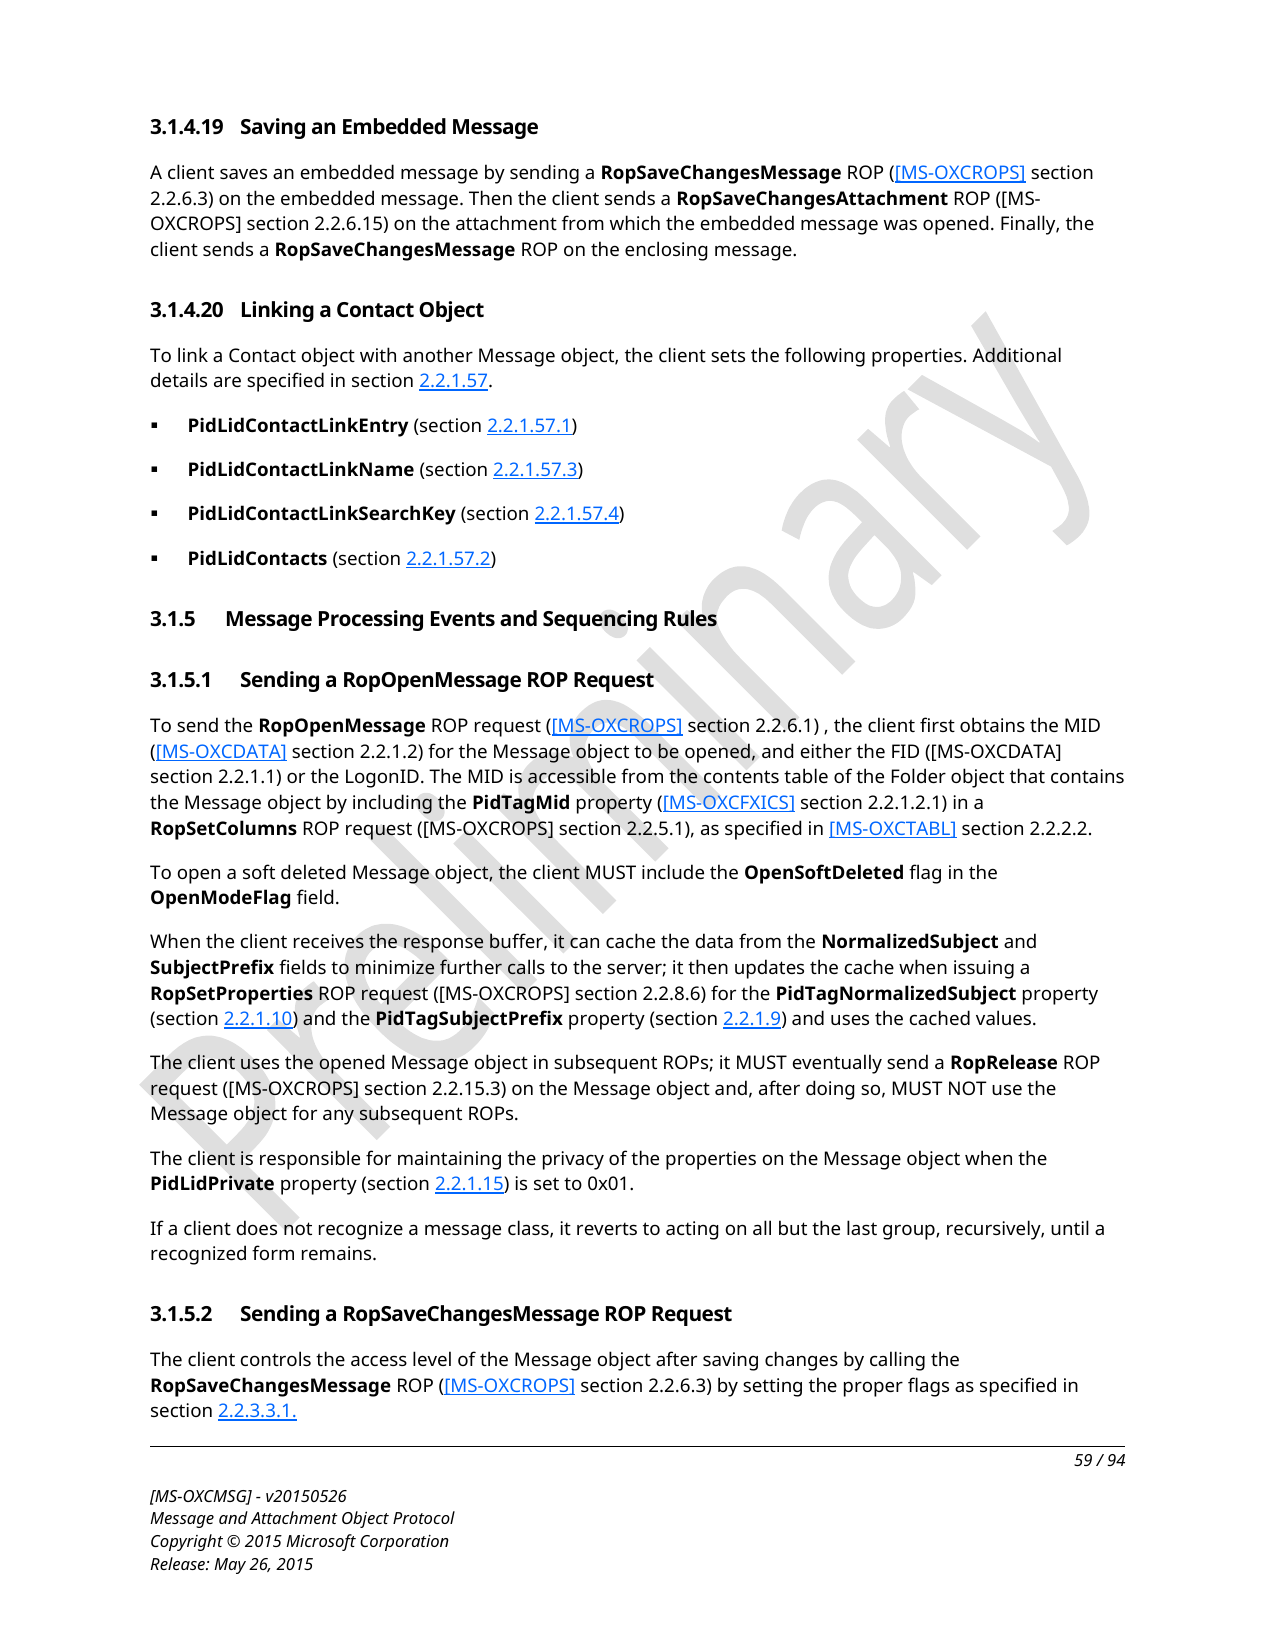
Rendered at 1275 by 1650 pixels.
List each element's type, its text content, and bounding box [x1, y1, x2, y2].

list PidLidContactLinkSearchKey (section 2.2.1.57.4) [150, 501, 1125, 526]
text If a client does not recognize a message class, it reverts to acting on all but the last group, recursively, until a recognized form remains. [150, 1215, 1125, 1266]
subtitle Message Processing Events and Sequencing Rules [150, 604, 1125, 632]
list PidLidContactLinkName (section 2.2.1.57.3) [150, 456, 1125, 482]
text A client saves an embedded message by sending a RopSaveChangesMessage ROP ([MS-OXCROPS] section 2.2.6.3) on the embedded message. Then the client sends a RopSaveChangesAttachment ROP ([MS-OXCROPS] section 2.2.6.15) on the attachment from which the embedded message was opened. Finally, the client sends a RopSaveChangesMessage ROP on the enclosing message. [150, 160, 1125, 262]
text The client uses the opened Message object in subsequent ROPs; it MUST eventually send a RopRelease ROP request ([MS-OXCROPS] section 2.2.15.3) on the Message object and, after doing so, MUST NOT use the Message object for any subsequent ROPs. [150, 1050, 1125, 1126]
list PidLidContacts (section 2.2.1.57.2) [150, 545, 1125, 570]
text To link a Contact object with another Message object, the client sets the following properties. Additional details are specified in section 2.2.1.57. [150, 342, 1125, 393]
text The client is responsible for maintaining the privacy of the properties on the Message object when the PidLidPrivate property (section 2.2.1.15) is set to 0x01. [150, 1145, 1125, 1196]
text When the client receives the response buffer, it can cache the data from the NormalizedSubject and SubjectPrefix fields to minimize further calls to the server; it then updates the cache when issuing a RopSetProperties ROP request ([MS-OXCROPS] section 2.2.8.6) for the PidTagNormalizedSubject property (section 2.2.1.10) and the PidTagSubjectPrefix property (section 2.2.1.9) and uses the cached values. [150, 929, 1125, 1031]
text To send the RopOpenMessage ROP request ([MS-OXCROPS] section 2.2.6.1) , the client first obtains the MID ([MS-OXCDATA] section 2.2.1.2) for the Message object to be opened, and either the FID ([MS-OXCDATA] section 2.2.1.1) or the LogonID. The MID is accessible from the contents table of the Folder object that contains the Message object by including the PidTagMid property ([MS-OXCFXICS] section 2.2.1.2.1) in a RopSetColumns ROP request ([MS-OXCROPS] section 2.2.5.1), as specified in [MS-OXCTABL] section 2.2.2.2. [150, 713, 1125, 840]
list PidLidContactLinkEntry (section 2.2.1.57.1) [150, 412, 1125, 438]
subtitle Saving an Embedded Message [150, 112, 1125, 141]
subtitle Linking a Contact Object [150, 295, 1125, 323]
text The client controls the access level of the Message object after saving changes by calling the RopSaveChangesMessage ROP ([MS-OXCROPS] section 2.2.6.3) by setting the proper flags as specified in section 2.2.3.3.1. [150, 1346, 1125, 1423]
text To open a soft deleted Message object, the client MUST include the OpenSoftDeleted flag in the OpenModeFlag field. [150, 859, 1125, 910]
subtitle Sending a RopSaveChangesMessage ROP Request [150, 1299, 1125, 1328]
subtitle Sending a RopOpenMessage ROP Request [150, 666, 1125, 694]
